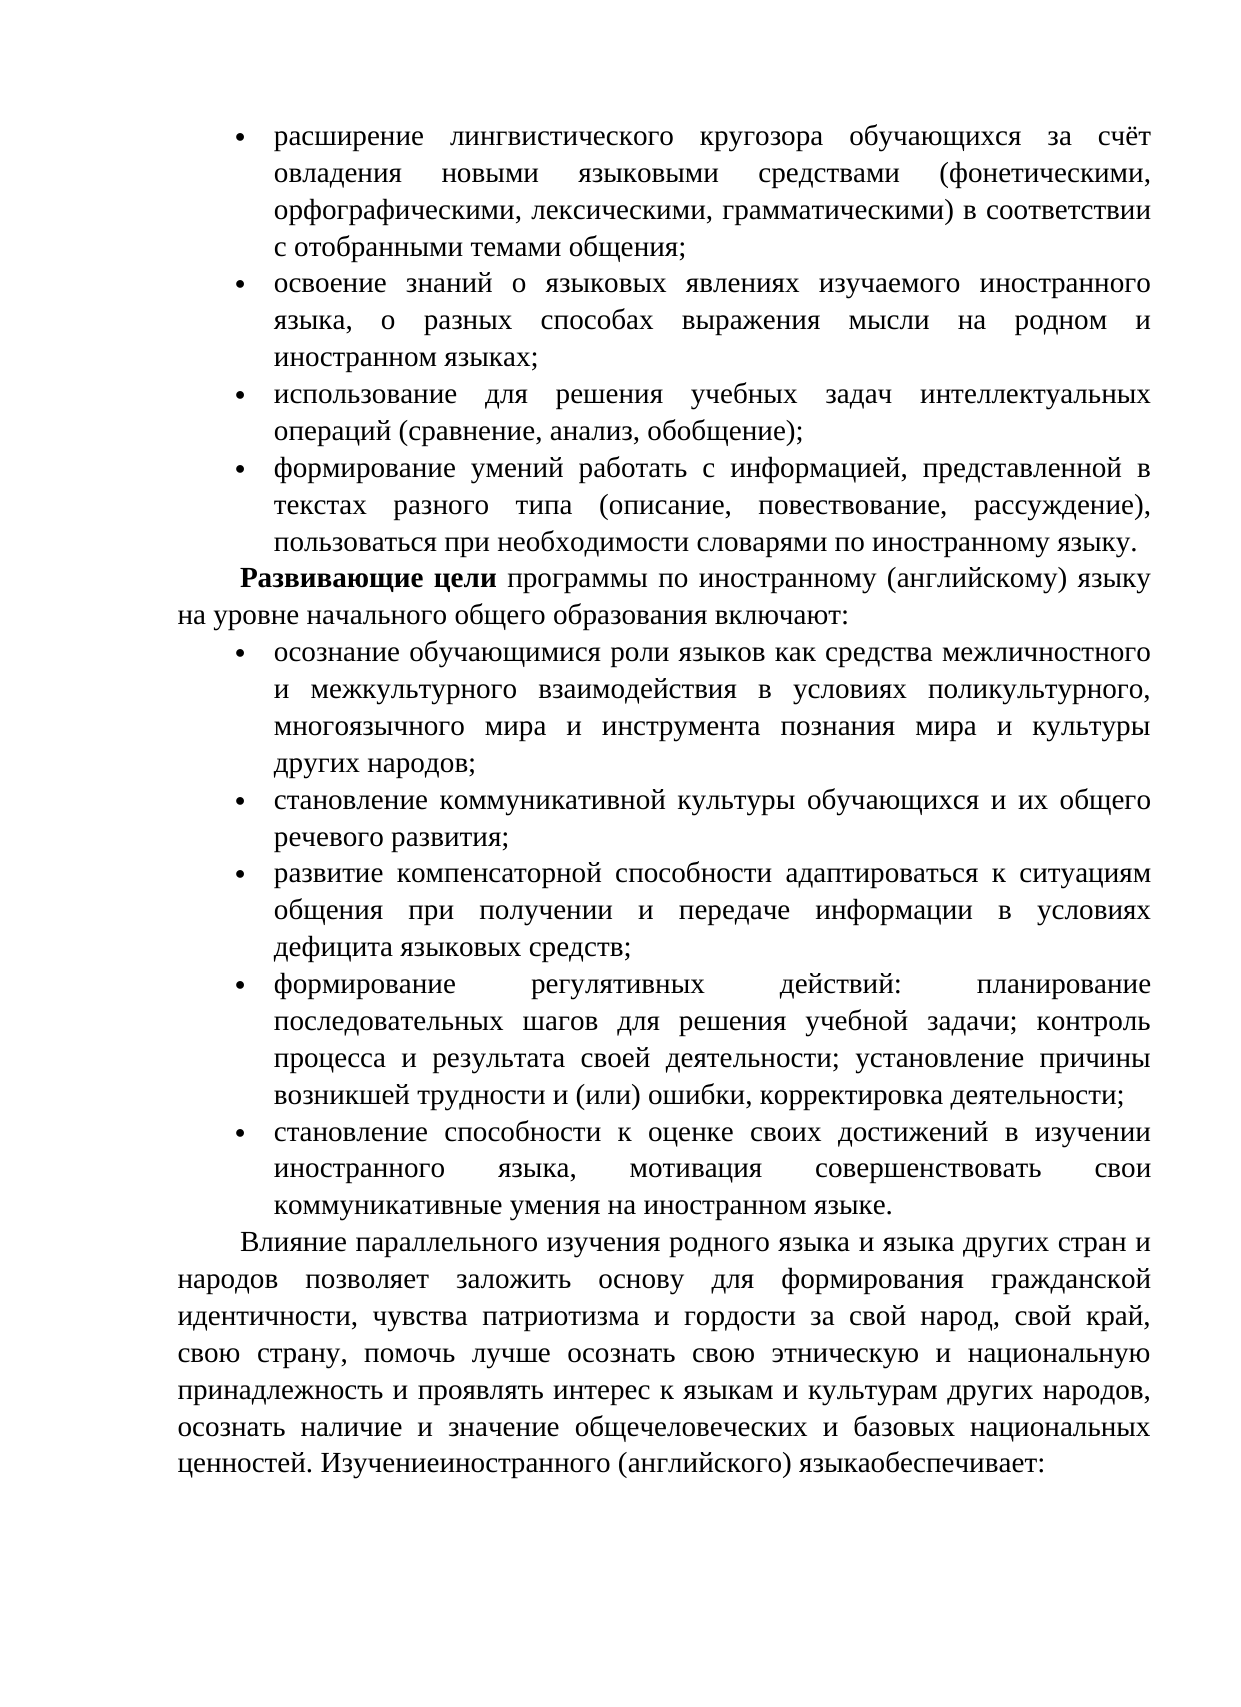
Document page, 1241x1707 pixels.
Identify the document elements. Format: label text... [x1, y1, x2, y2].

list формирование регулятивных действий: планирование последовательных шагов для решения учебной задачи; контроль процесса и результата своей деятельности; установление причины возникшей трудности и (или) ошибки, корректировка деятельности; [236, 966, 1152, 1110]
list формирование умений работать с информацией, представленной в текстах разного типа (описание, повествование, рассуждение), пользоваться при необходимости словарями по иностранному языку. [236, 450, 1152, 557]
text Развивающие цели программы по иностранному (английскому) языку на уровне начального общего образования включают: [177, 561, 1152, 631]
list становление способности к оценке своих достижений в изучении иностранного языка, мотивация совершенствовать свои коммуникативные умения на иностранном языке. [236, 1114, 1152, 1221]
list расширение лингвистического кругозора обучающихся за счёт овладения новыми языковыми средствами (фонетическими, орфографическими, лексическими, грамматическими) в соответствии c отобранными темами общения; [236, 118, 1152, 262]
text Влияние параллельного изучения родного языка и языка других стран и народов позволяет заложить основу для формирования гражданской идентичности, чувства патриотизма и гордости за свой народ, свой край, свою страну, помочь лучше осознать свою этническую и национальную принадлежность и проявлять интерес к языкам и культурам других народов, осознать наличие и значение общечеловеческих и базовых национальных ценностей. Изучениеиностранного (английского) языкаобеспечивает: [177, 1224, 1152, 1479]
list осознание обучающимися роли языков как средства межличностного и межкультурного взаимодействия в условиях поликультурного, многоязычного мира и инструмента познания мира и культуры других народов; [236, 634, 1152, 778]
list использование для решения учебных задач интеллектуальных операций (сравнение, анализ, обобщение); [236, 376, 1152, 447]
list освоение знаний о языковых явлениях изучаемого иностранного языка, о разных способах выражения мысли на родном и иностранном языках; [236, 266, 1152, 373]
list развитие компенсаторной способности адаптироваться к ситуациям общения при получении и передаче информации в условиях дефицита языковых средств; [236, 856, 1152, 963]
list становление коммуникативной культуры обучающихся и их общего речевого развития; [236, 782, 1152, 852]
